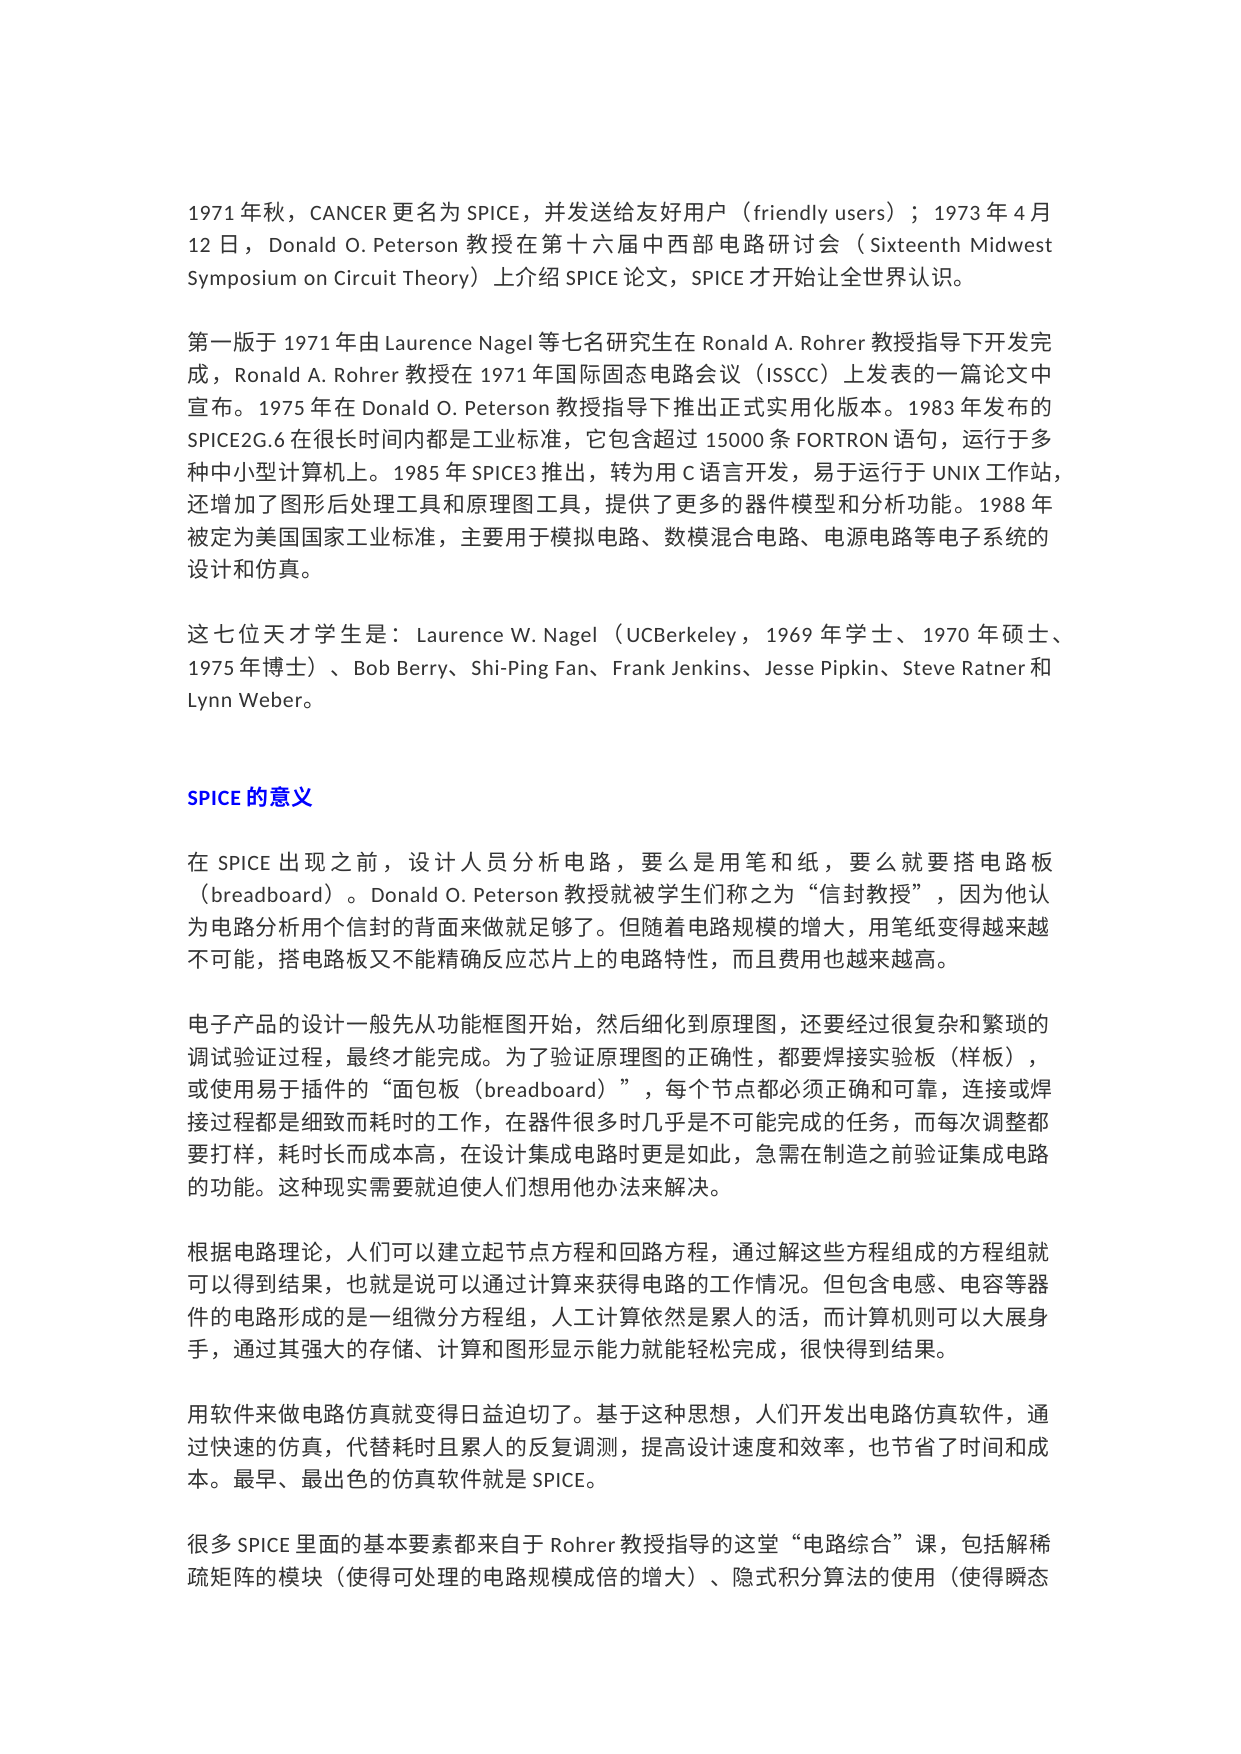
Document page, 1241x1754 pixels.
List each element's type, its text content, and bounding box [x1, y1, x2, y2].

text 在SPICE出现之前，设计人员分析电路，要么是用笔和纸，要么就要搭电路板（breadboard）。Donald O. Peterson教授就被学生们称之为“信封教授”，因为他认为电路分析用个信封的背面来做就足够了。但随着电路规模的增大，用笔纸变得越来越不可能，搭电路板又不能精确反应芯片上的电路特性，而且费用也越来越高。 [187, 844, 1053, 974]
text 第一版于1971年由Laurence Nagel等七名研究生在Ronald A. Rohrer教授指导下开发完成，Ronald A. Rohrer教授在1971年国际固态电路会议（ISSCC）上发表的一篇论文中宣布。1975年在Donald O. Peterson教授指导下推出正式实用化版本。1983年发布的SPICE2G.6在很长时间内都是工业标准，它包含超过15000条FORTRON语句，运行于多种中小型计算机上。1985年SPICE3推出，转为用C语言开发，易于运行于UNIX工作站，还增加了图形后处理工具和原理图工具，提供了更多的器件模型和分析功能。1988年被定为美国国家工业标准，主要用于模拟电路、数模混合电路、电源电路等电子系统的设计和仿真。 [187, 324, 1053, 584]
text 用软件来做电路仿真就变得日益迫切了。基于这种思想，人们开发出电路仿真软件，通过快速的仿真，代替耗时且累人的反复调测，提高设计速度和效率，也节省了时间和成本。最早、最出色的仿真软件就是SPICE。 [187, 1397, 1053, 1494]
text 1971年秋，CANCER更名为SPICE，并发送给友好用户（friendly users）；1973年4月12日，Donald O. Peterson教授在第十六届中西部电路研讨会（Sixteenth Midwest Symposium on Circuit Theory）上介绍SPICE论文，SPICE才开始让全世界认识。 [187, 194, 1053, 292]
text 这七位天才学生是：Laurence W. Nagel（UCBerkeley，1969年学士、1970年硕士、1975年博士）、Bob Berry、Shi-Ping Fan、Frank Jenkins、Jesse Pipkin、Steve Ratner和Lynn Weber。 [187, 617, 1053, 714]
text SPICE的意义 [187, 779, 1053, 812]
text 电子产品的设计一般先从功能框图开始，然后细化到原理图，还要经过很复杂和繁琐的调试验证过程，最终才能完成。为了验证原理图的正确性，都要焊接实验板（样板），或使用易于插件的“面包板（breadboard）”，每个节点都必须正确和可靠，连接或焊接过程都是细致而耗时的工作，在器件很多时几乎是不可能完成的任务，而每次调整都要打样，耗时长而成本高，在设计集成电路时更是如此，急需在制造之前验证集成电路的功能。这种现实需要就迫使人们想用他办法来解决。 [187, 1007, 1053, 1202]
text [187, 1527, 1053, 1592]
text 根据电路理论，人们可以建立起节点方程和回路方程，通过解这些方程组成的方程组就可以得到结果，也就是说可以通过计算来获得电路的工作情况。但包含电感、电容等器件的电路形成的是一组微分方程组，人工计算依然是累人的活，而计算机则可以大展身手，通过其强大的存储、计算和图形显示能力就能轻松完成，很快得到结果。 [187, 1234, 1053, 1364]
